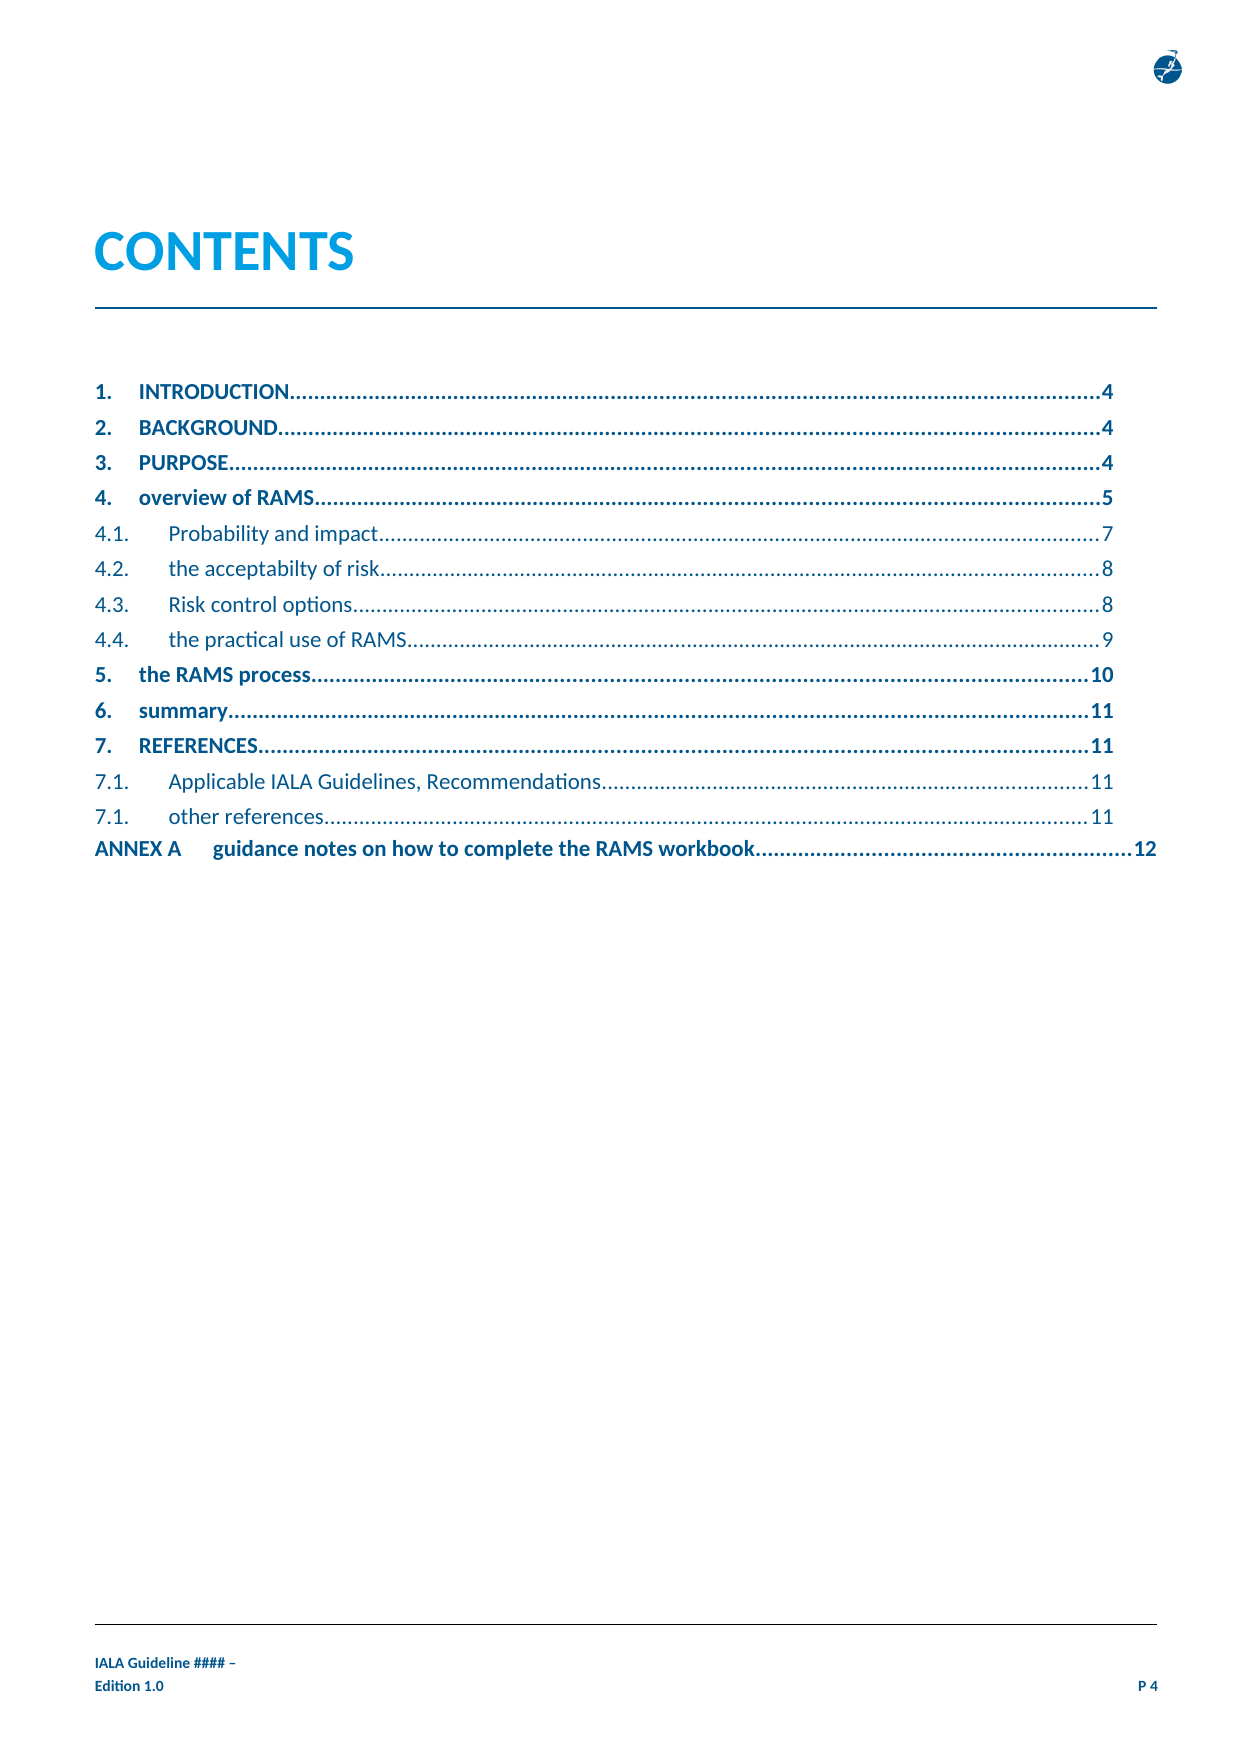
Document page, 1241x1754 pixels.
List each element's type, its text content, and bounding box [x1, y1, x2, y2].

text ANNEX A guidance notes on how to complete the RAMS workbook 12 [94, 834, 1113, 862]
text 7.1. Applicable IALA Guidelines, Recommendations 11 [94, 763, 1113, 795]
text 5. the RAMS process 10 [94, 657, 1113, 688]
text 4.1. Probability and impact 7 [94, 516, 1113, 547]
text 7. REFERENCES 11 [94, 728, 1113, 759]
text 2. BACKGROUND 4 [94, 409, 1113, 441]
text 6. summary 11 [94, 693, 1113, 724]
text 7.1. other references 11 [94, 799, 1113, 830]
text 1. INTRODUCTION 4 [94, 374, 1113, 405]
picture [1120, 0, 1241, 119]
text 4. overview of RAMS 5 [94, 480, 1113, 511]
text 4.3. Risk control options 8 [94, 586, 1113, 618]
text 3. PURPOSE 4 [94, 445, 1113, 476]
text 4.2. the acceptabilty of risk 8 [94, 551, 1113, 582]
text 4.4. the practical use of RAMS 9 [94, 622, 1113, 653]
